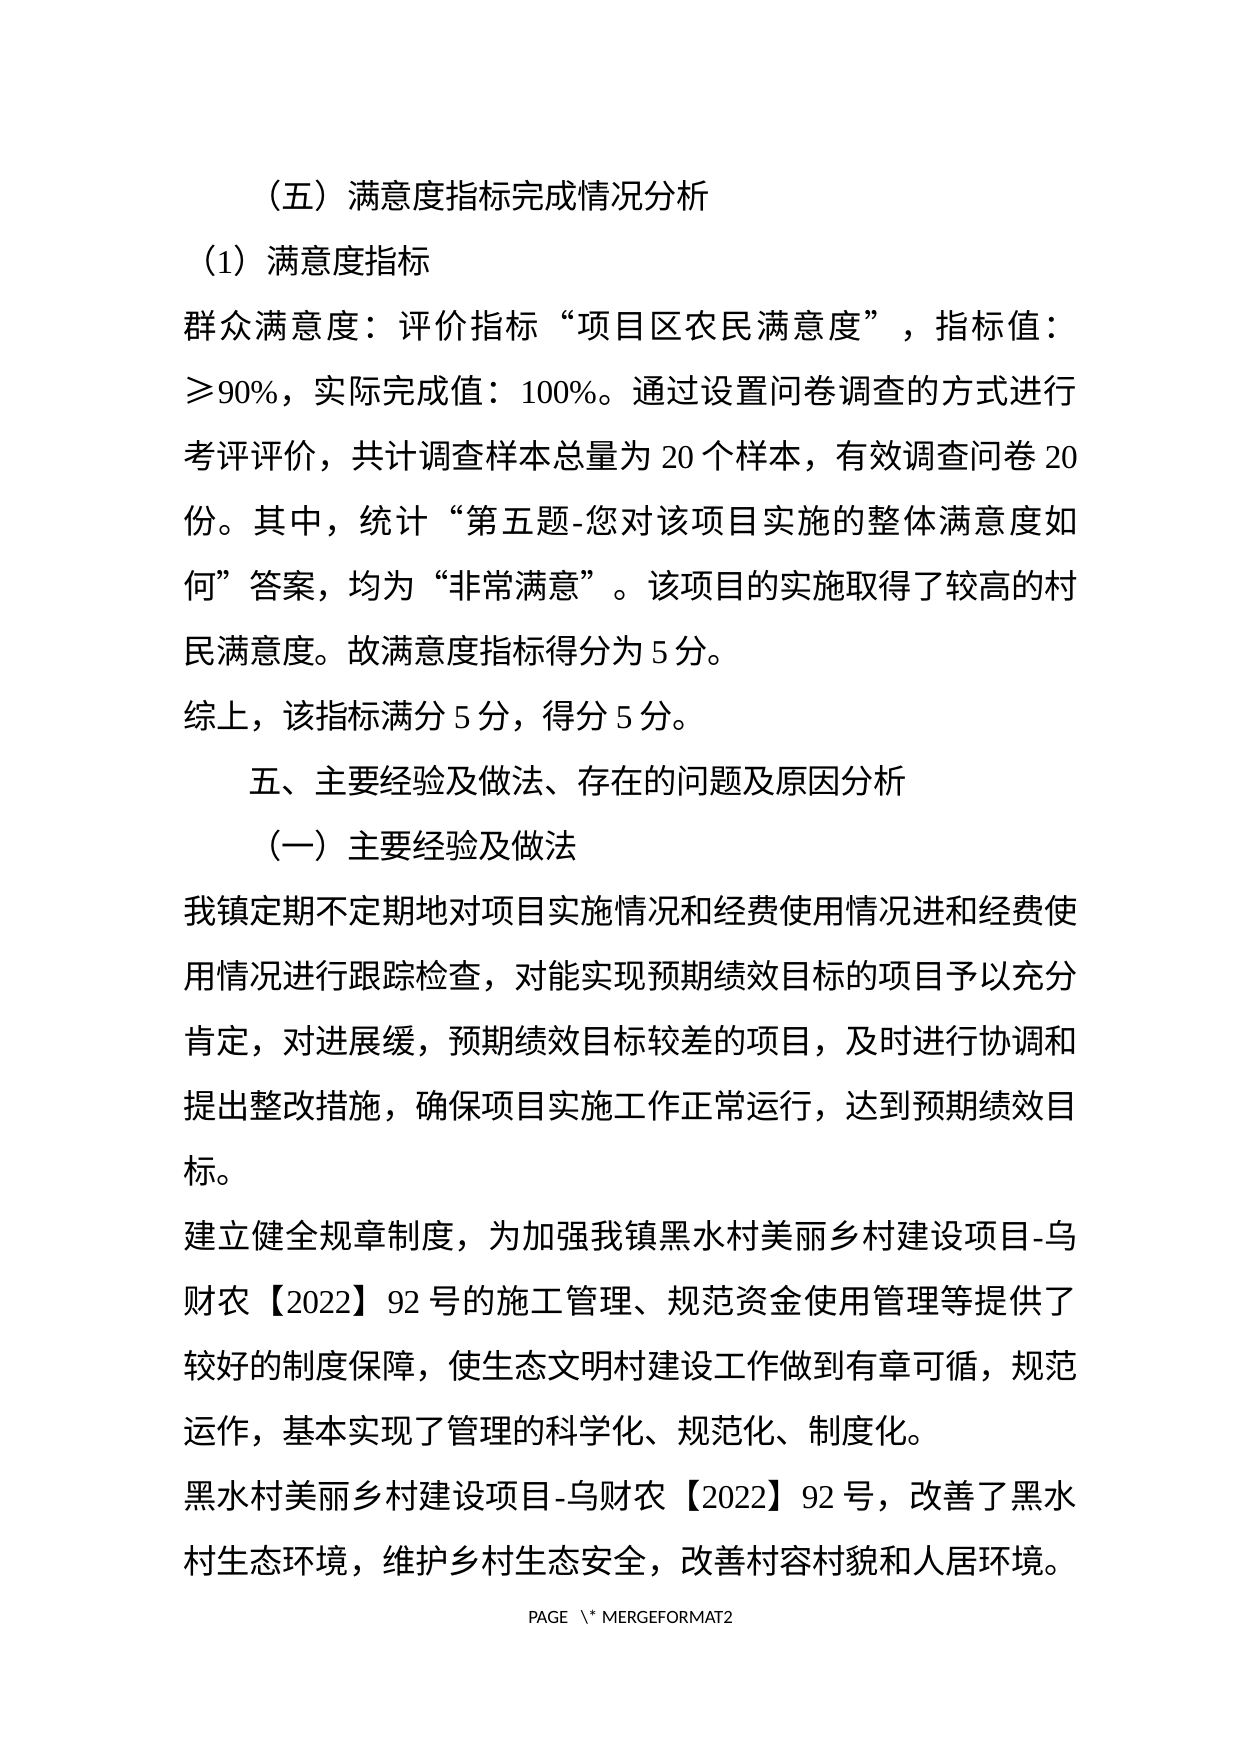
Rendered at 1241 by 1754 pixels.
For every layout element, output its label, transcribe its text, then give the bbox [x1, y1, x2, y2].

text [183, 812, 1078, 1592]
text 五、主要经验及做法、存在的问题及原因分析 [183, 747, 1078, 812]
text （五）满意度指标完成情况分析 （1）满意度指标 群众满意度：评价指标“项目区农民满意度”，指标值：≥90%，实际完成值：100%。通过设置问卷调查的方式进行考评评价，共计调查样本总量为20个样本，有效调查问卷20份。其中，统计“第五题-您对该项目实施的整体满意度如何”答案，均为“非常满意”。该项目的实施取得了较高的村民满意度。故满意度指标得分为5分。 综上，该指标满分5分，得分5分。 [183, 162, 1078, 747]
